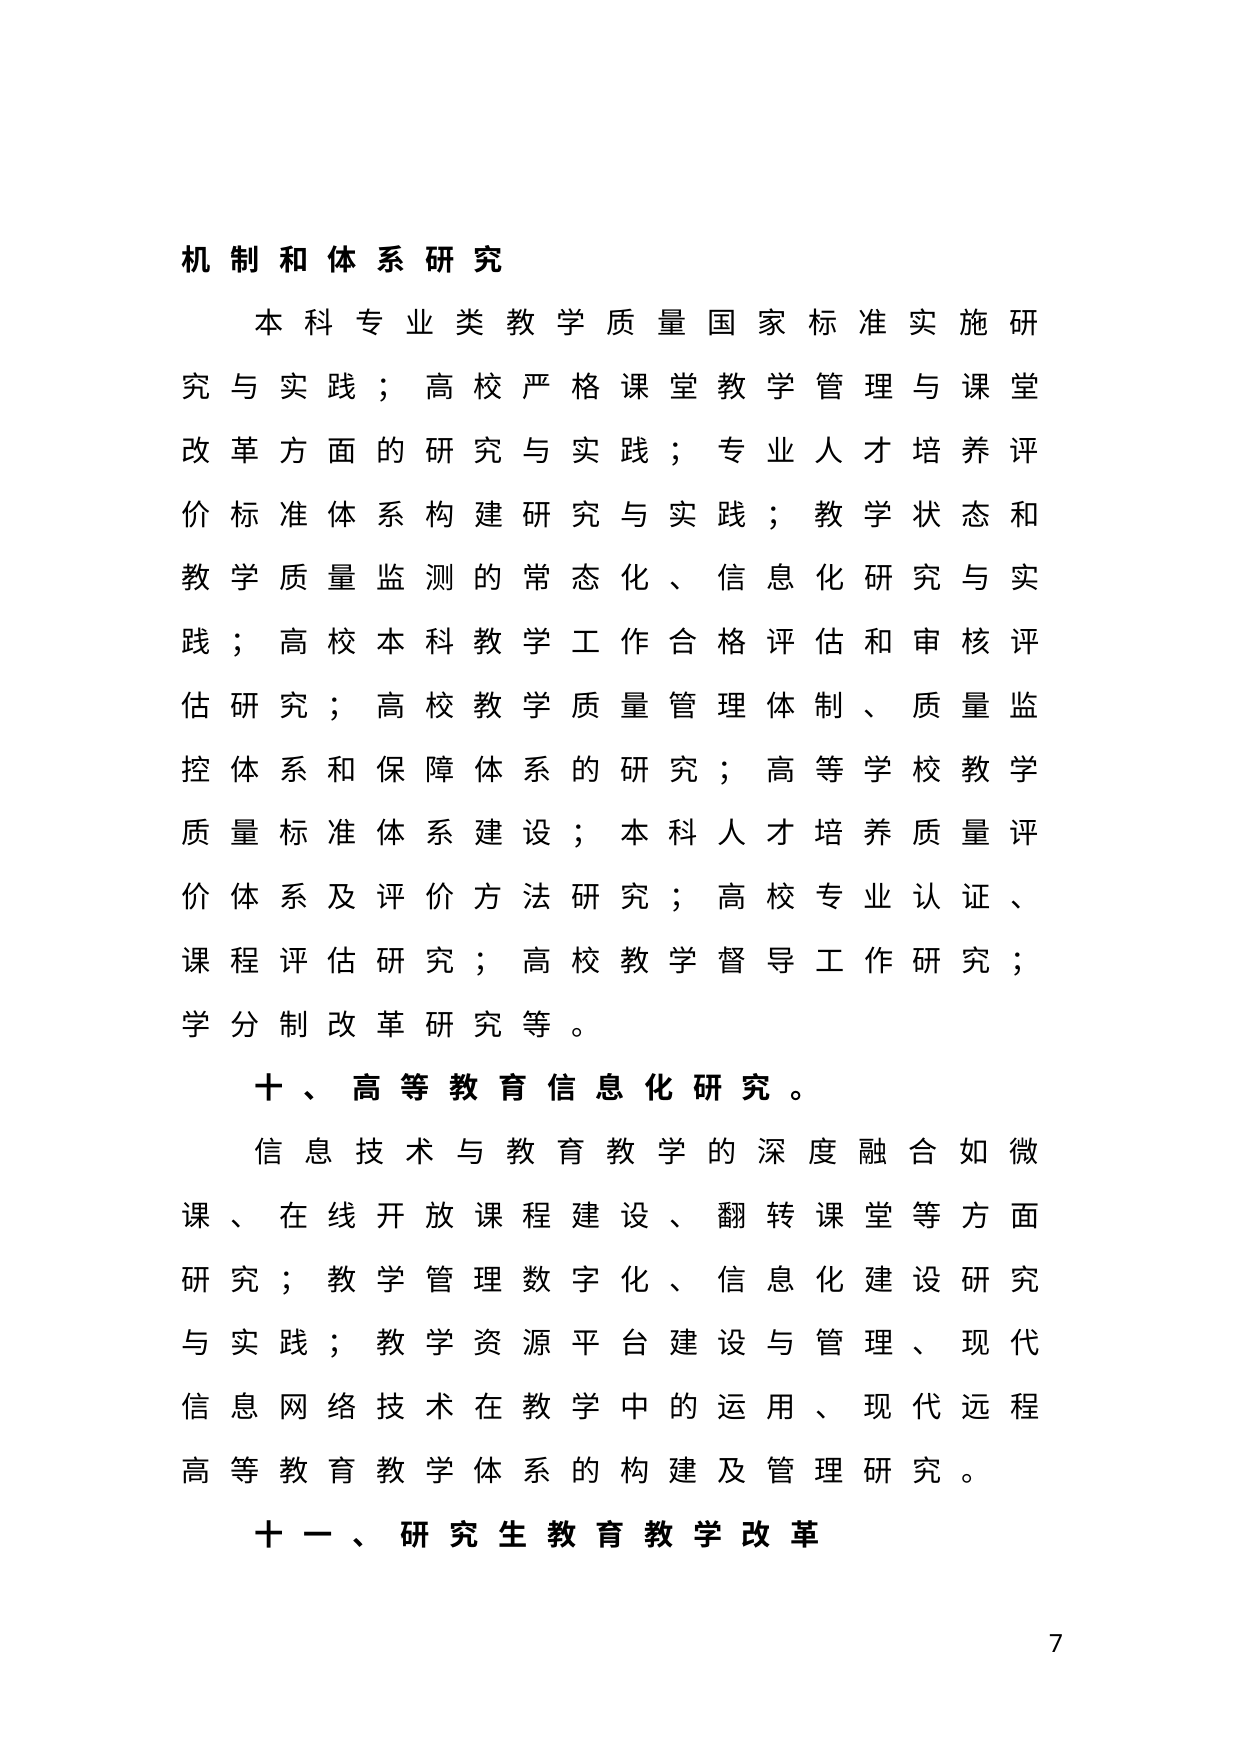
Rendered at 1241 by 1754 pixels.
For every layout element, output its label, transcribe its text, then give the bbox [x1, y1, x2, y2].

text 十、高等教育信息化研究。 [181, 1054, 1059, 1118]
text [181, 225, 1059, 289]
text 信息技术与教育教学的深度融合如微课、在线开放课程建设、翻转课堂等方面研究；教学管理数字化、信息化建设研究与实践；教学资源平台建设与管理、现代信息网络技术在教学中的运用、现代远程高等教育教学体系的构建及管理研究。 [181, 1118, 1059, 1500]
text 十一、研究生教育教学改革 [181, 1500, 1059, 1564]
text 本科专业类教学质量国家标准实施研究与实践；高校严格课堂教学管理与课堂改革方面的研究与实践；专业人才培养评价标准体系构建研究与实践；教学状态和教学质量监测的常态化、信息化研究与实践；高校本科教学工作合格评估和审核评估研究；高校教学质量管理体制、质量监控体系和保障体系的研究；高等学校教学质量标准体系建设；本科人才培养质量评价体系及评价方法研究；高校专业认证、课程评估研究；高校教学督导工作研究；学分制改革研究等。 [181, 289, 1059, 1054]
